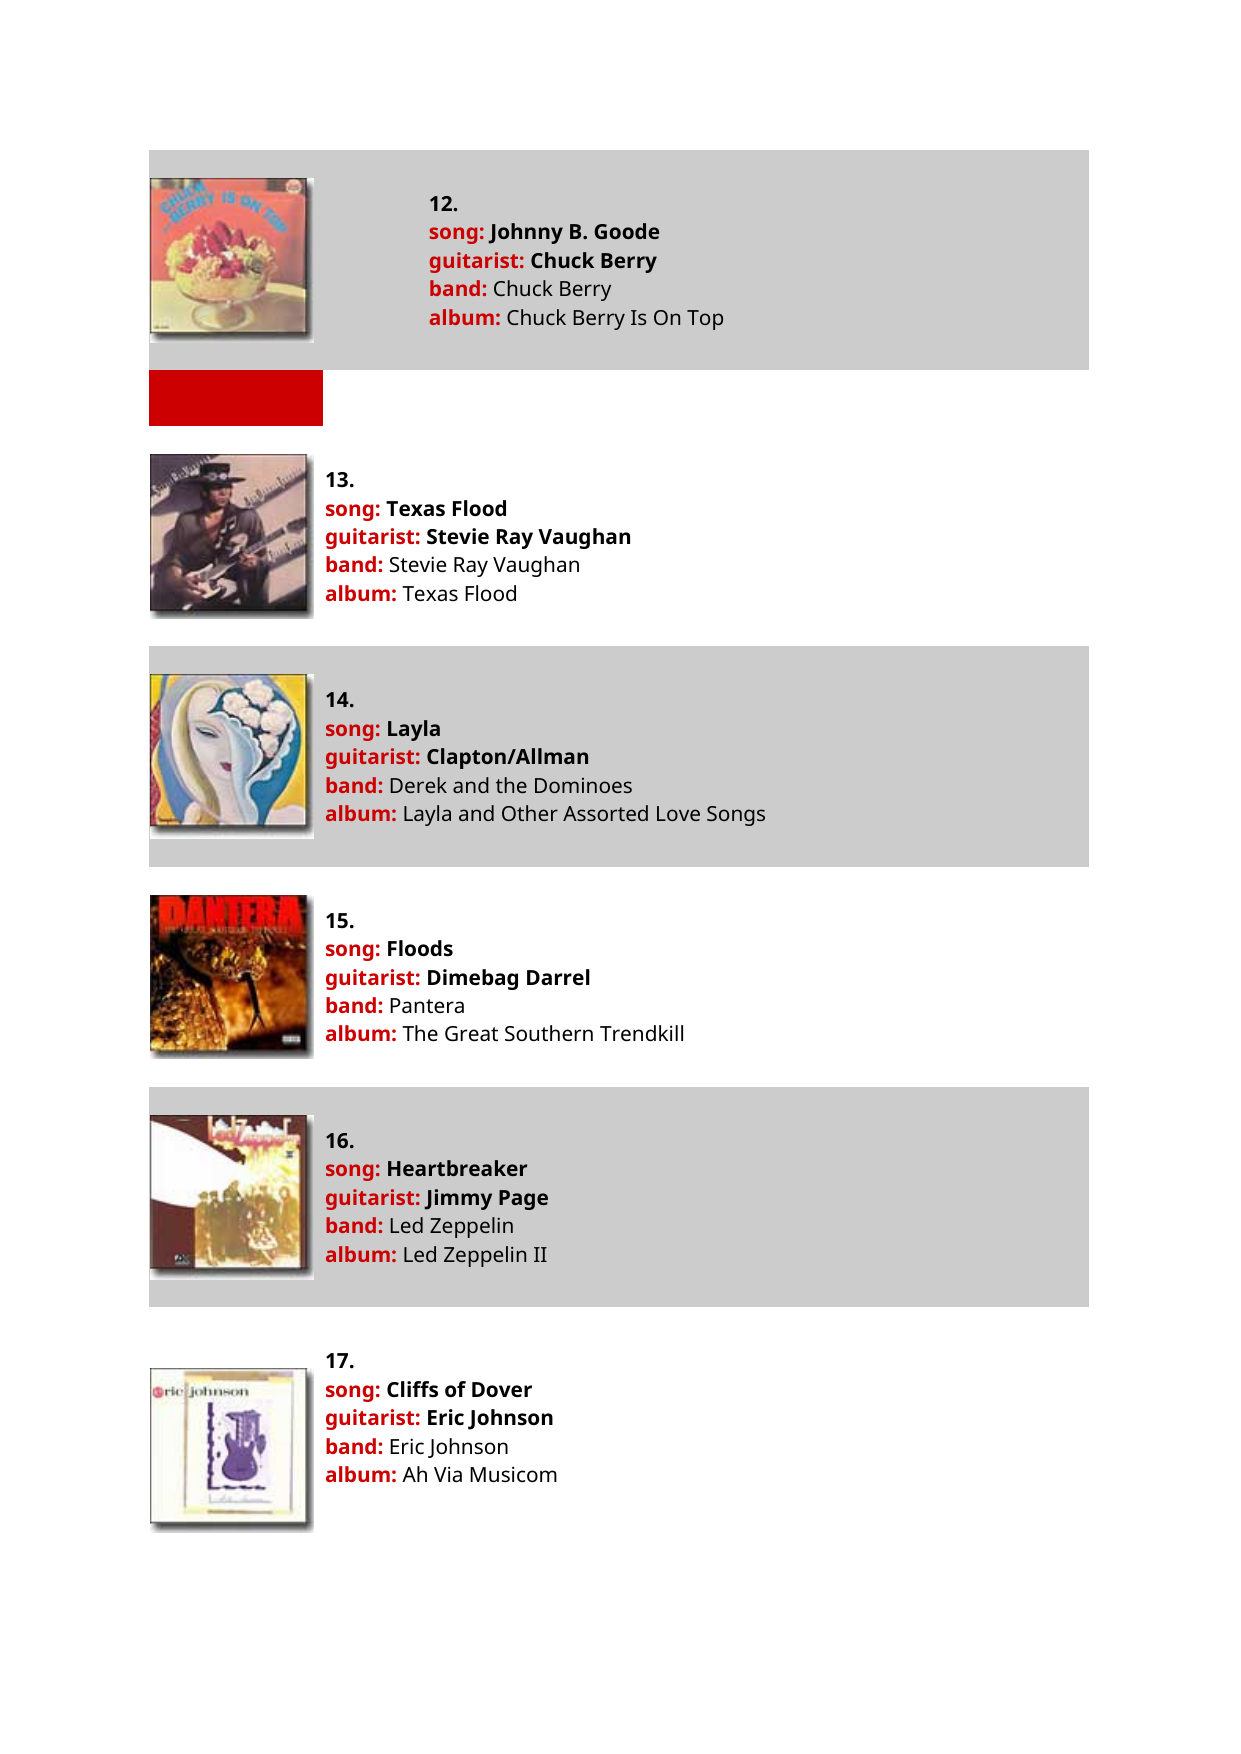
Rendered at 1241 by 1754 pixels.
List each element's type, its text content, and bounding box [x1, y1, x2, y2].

table_cell [149, 1308, 323, 1594]
table_cell [149, 426, 323, 646]
table_cell [149, 1087, 323, 1307]
picture [150, 674, 314, 839]
table_cell 15. song: Floods guitarist: Dimebag Darrel band: Pantera album: The Great Southern Trendkill [323, 867, 1089, 1087]
table_cell 16. song: Heartbreaker guitarist: Jimmy Page band: Led Zeppelin album: Led Zeppelin II [323, 1087, 1089, 1307]
picture [150, 454, 314, 619]
picture [150, 178, 314, 343]
picture [150, 1115, 314, 1280]
table_cell 14. song: Layla guitarist: Clapton/Allman band: Derek and the Dominoes album: Layla and Other Assorted Love Songs [323, 646, 1089, 867]
table_cell 17. song: Cliffs of Dover guitarist: Eric Johnson band: Eric Johnson album: Ah Via Musicom [323, 1308, 1089, 1594]
table_cell [149, 646, 323, 867]
table_cell 12. song: Johnny B. Goode guitarist: Chuck Berry band: Chuck Berry album: Chuck Berry Is On Top [427, 150, 1089, 370]
picture [150, 895, 314, 1059]
table_cell [149, 867, 323, 1087]
table_header [149, 370, 323, 426]
table_cell [149, 150, 427, 370]
picture [150, 1368, 314, 1533]
table_cell 13. song: Texas Flood guitarist: Stevie Ray Vaughan band: Stevie Ray Vaughan album: Texas Flood [323, 426, 1089, 646]
